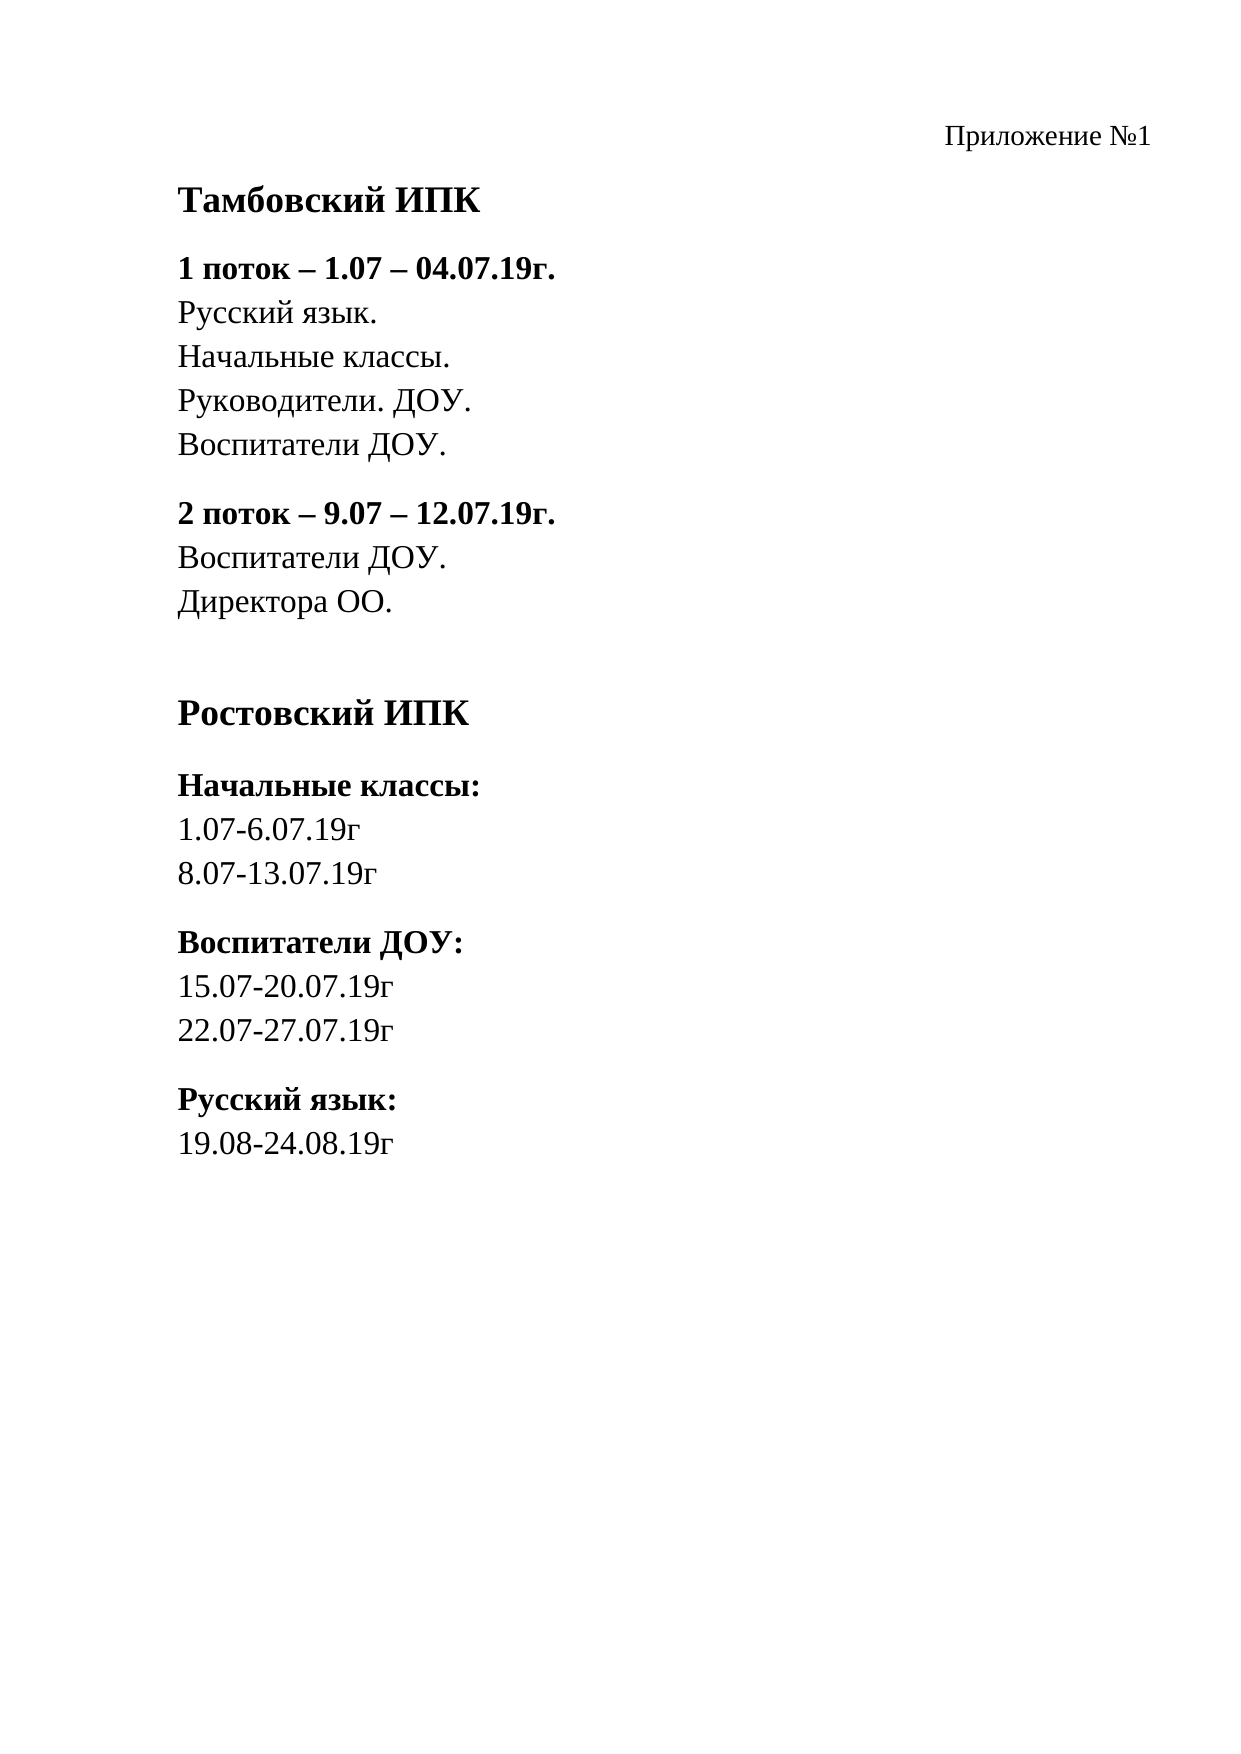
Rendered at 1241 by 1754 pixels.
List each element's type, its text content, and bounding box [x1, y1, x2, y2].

text 22.07-27.07.19г [177, 1010, 1152, 1048]
text Воспитатели ДОУ. [177, 537, 1152, 576]
text 19.08-24.08.19г [177, 1123, 1152, 1162]
text 2 поток – 9.07 – 12.07.19г. [177, 493, 1152, 532]
text 8.07-13.07.19г [177, 853, 1152, 891]
text Воспитатели ДОУ. [177, 424, 1152, 462]
text Русский язык: [177, 1079, 1152, 1118]
text 1.07-6.07.19г [177, 809, 1152, 847]
text Руководители. ДОУ. [177, 380, 1152, 418]
text Воспитатели ДОУ: [177, 922, 1152, 960]
text Начальные классы. [177, 336, 1152, 374]
text Русский язык. [177, 292, 1152, 330]
text 15.07-20.07.19г [177, 966, 1152, 1004]
text Приложение №1 [177, 118, 1152, 152]
text Тамбовский ИПК [177, 177, 1152, 221]
text 1 поток – 1.07 – 04.07.19г. [177, 248, 1152, 286]
text Директора ОО. [177, 581, 1152, 620]
text Начальные классы: [177, 765, 1152, 803]
text Ростовский ИПК [177, 690, 1152, 733]
